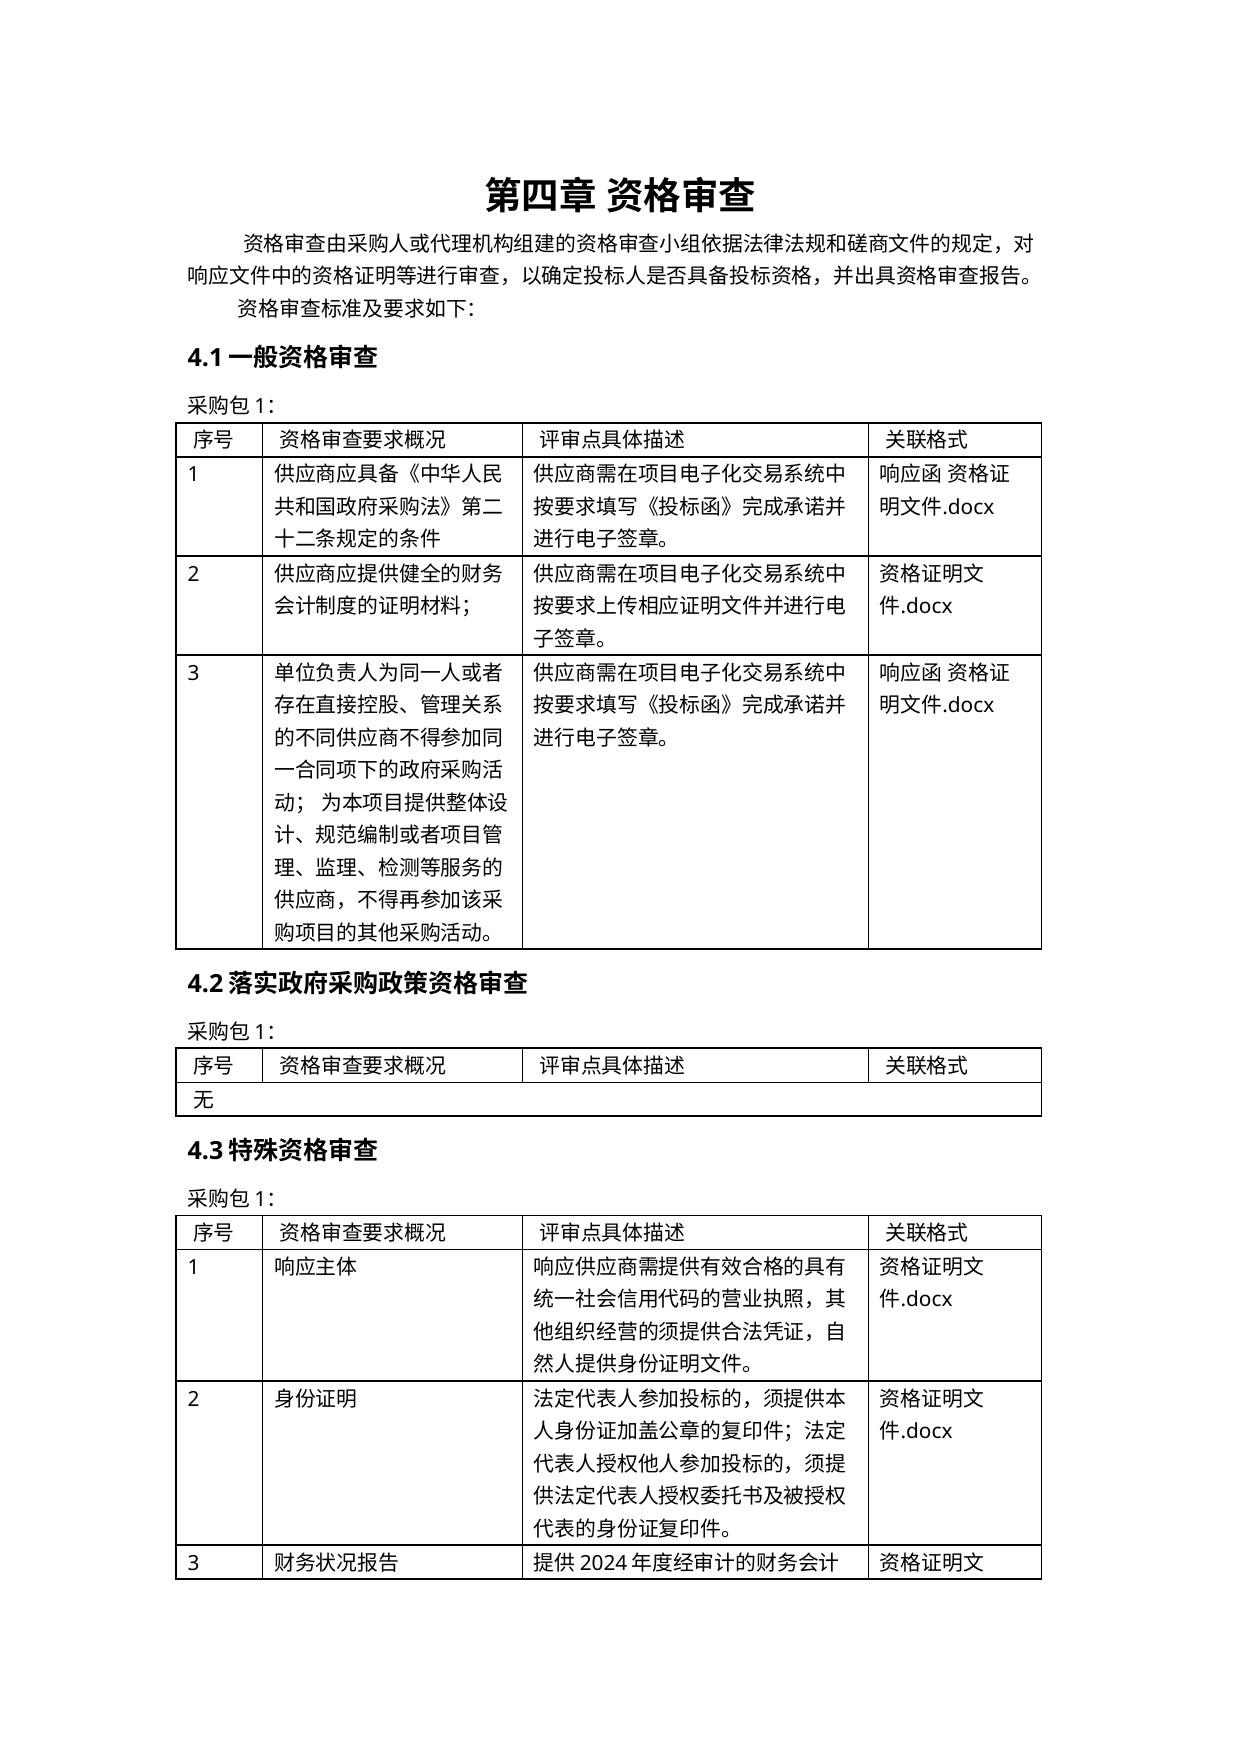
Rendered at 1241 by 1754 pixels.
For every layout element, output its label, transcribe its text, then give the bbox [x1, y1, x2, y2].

table_cell 3 [177, 656, 262, 948]
table_header 序号 [177, 424, 262, 456]
table_cell 供应商需在项目电子化交易系统中按要求填写《投标函》完成承诺并进行电子签章。 [523, 656, 868, 948]
table_cell 供应商需在项目电子化交易系统中按要求填写《投标函》完成承诺并进行电子签章。 [523, 458, 868, 555]
text 4.2落实政府采购政策资格审查 [187, 950, 1053, 1015]
table_header 评审点具体描述 [523, 1216, 868, 1248]
table_cell 资格证明文件.docx [869, 557, 1041, 654]
table_cell 供应商应提供健全的财务会计制度的证明材料； [263, 557, 522, 654]
table_cell 1 [177, 1250, 262, 1380]
table_header 评审点具体描述 [523, 1049, 868, 1081]
table_cell 2 [177, 1382, 262, 1544]
table_cell 2 [177, 557, 262, 654]
text 采购包1： [187, 1182, 1053, 1214]
table_cell 资格证明文件.docx [869, 1382, 1041, 1544]
table_cell 响应供应商需提供有效合格的具有统一社会信用代码的营业执照，其他组织经营的须提供合法凭证，自然人提供身份证明文件。 [523, 1250, 868, 1380]
table_cell 响应函 资格证明文件.docx [869, 656, 1041, 948]
text 采购包1： [187, 389, 1053, 422]
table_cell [523, 1546, 868, 1578]
table_cell 供应商需在项目电子化交易系统中按要求上传相应证明文件并进行电子签章。 [523, 557, 868, 654]
table_header 资格审查要求概况 [263, 1216, 522, 1248]
table_cell 1 [177, 458, 262, 555]
table_cell 无 [177, 1083, 1041, 1115]
table_header 资格审查要求概况 [263, 1049, 522, 1081]
table_cell 响应函 资格证明文件.docx [869, 458, 1041, 555]
table_cell 财务状况报告 [263, 1546, 522, 1578]
table_header 资格审查要求概况 [263, 424, 522, 456]
table_cell 单位负责人为同一人或者存在直接控股、管理关系的不同供应商不得参加同一合同项下的政府采购活动； 为本项目提供整体设计、规范编制或者项目管理、监理、检测等服务的供应商，不得再参加该采购项目的其他采购活动。 [263, 656, 522, 948]
table_header 关联格式 [869, 424, 1041, 456]
table_cell 供应商应具备《中华人民共和国政府采购法》第二十二条规定的条件 [263, 458, 522, 555]
text 4.3特殊资格审查 [187, 1117, 1053, 1182]
text 资格审查标准及要求如下： [187, 292, 1053, 324]
table_header 序号 [177, 1049, 262, 1081]
text 资格审查由采购人或代理机构组建的资格审查小组依据法律法规和磋商文件的规定，对响应文件中的资格证明等进行审查，以确定投标人是否具备投标资格，并出具资格审查报告。 [187, 227, 1053, 292]
table_header 关联格式 [869, 1049, 1041, 1081]
text 4.1一般资格审查 [187, 324, 1053, 389]
table_cell 3 [177, 1546, 262, 1578]
table_header 序号 [177, 1216, 262, 1248]
text 采购包1： [187, 1015, 1053, 1047]
table_cell 资格证明文件.docx [869, 1250, 1041, 1380]
table_header 关联格式 [869, 1216, 1041, 1248]
table_cell 响应主体 [263, 1250, 522, 1380]
table_cell 身份证明 [263, 1382, 522, 1544]
table_header 评审点具体描述 [523, 424, 868, 456]
table_cell 法定代表人参加投标的，须提供本人身份证加盖公章的复印件；法定代表人授权他人参加投标的，须提供法定代表人授权委托书及被授权代表的身份证复印件。 [523, 1382, 868, 1544]
table_cell 资格证明文件.docx [869, 1546, 1041, 1578]
text 第四章 资格审查 [187, 162, 1053, 227]
